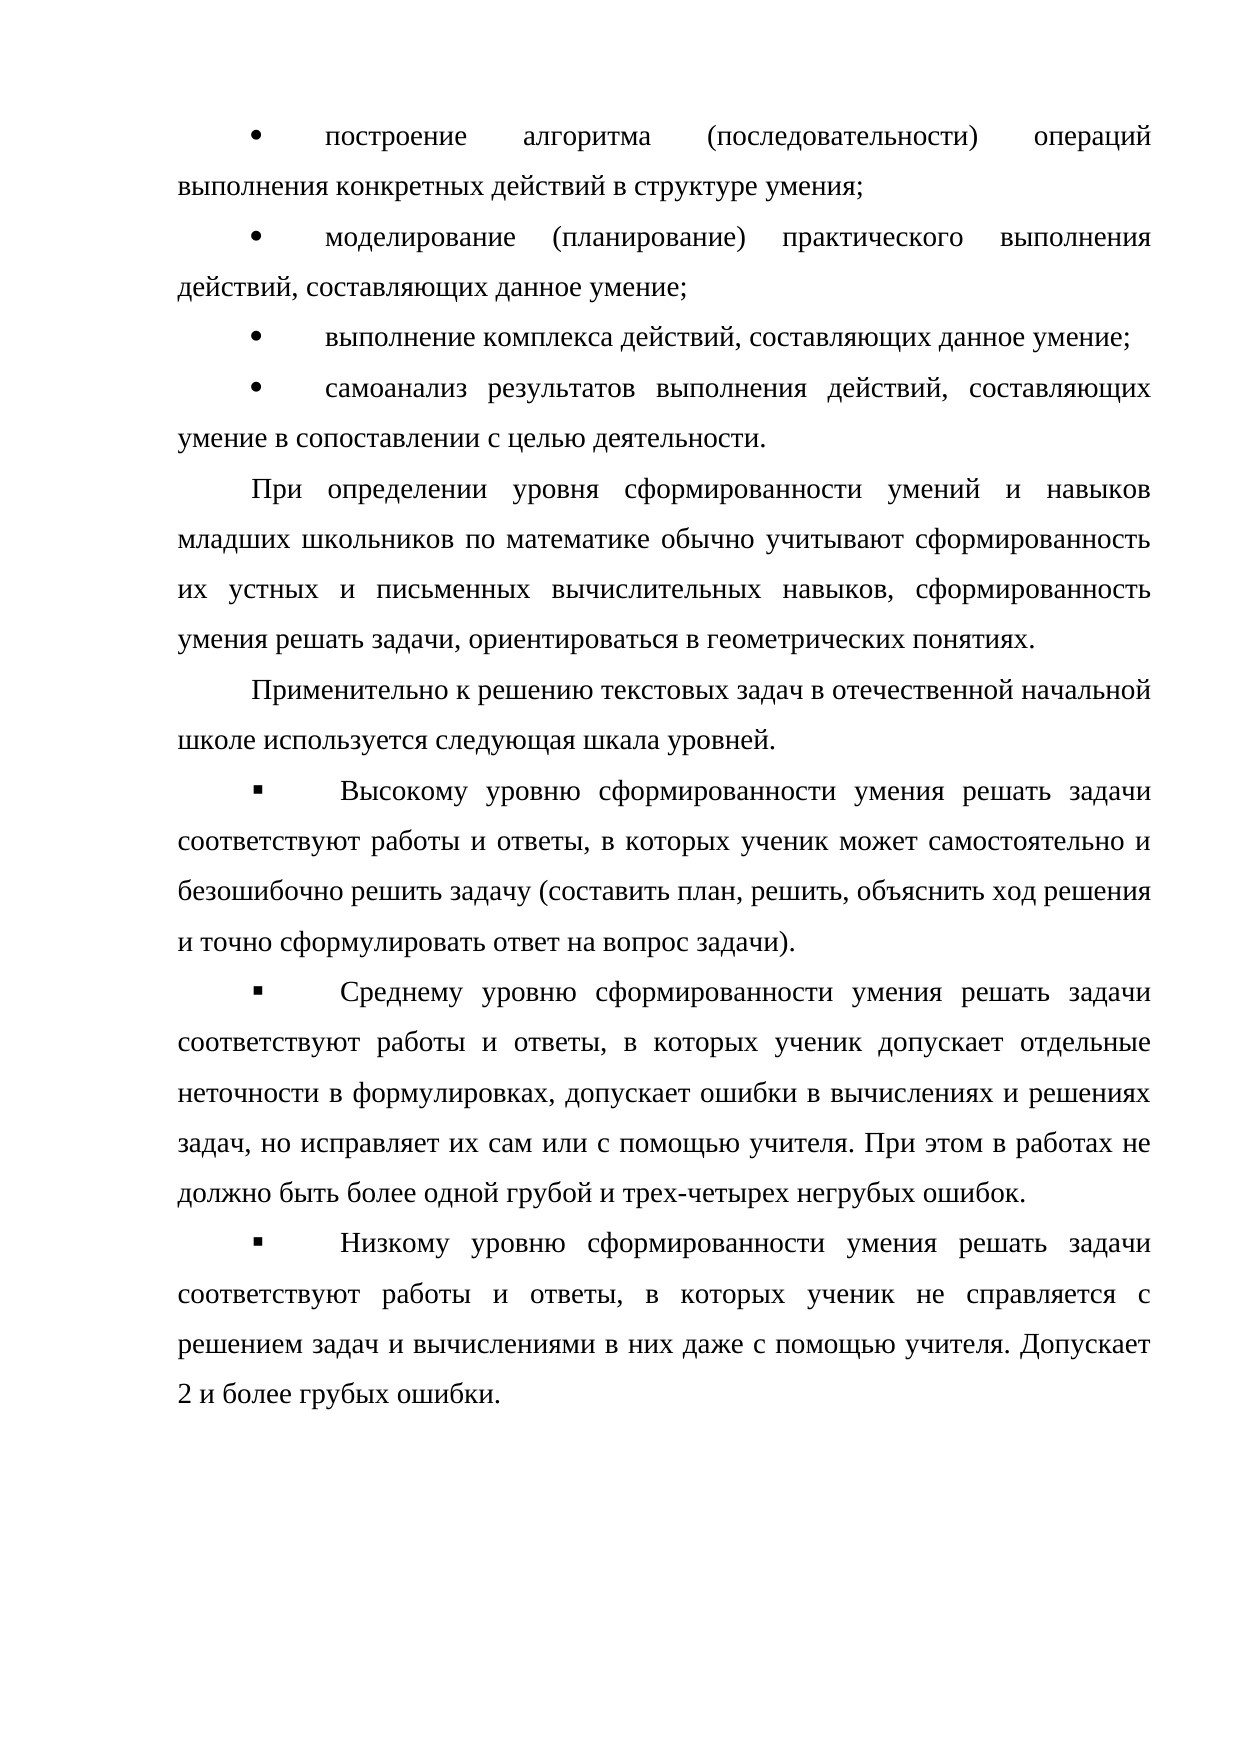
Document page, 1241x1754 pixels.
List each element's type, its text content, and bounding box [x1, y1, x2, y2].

list моделирование (планирование) практического выполнения действий, составляющих данное умение; [177, 219, 1152, 303]
list выполнение комплекса действий, составляющих данное умение; [177, 319, 1152, 353]
list построение алгоритма (последовательности) операций выполнения конкретных действий в структуре умения; [177, 118, 1152, 202]
text При определении уровня сформированности умений и навыков младших школьников по математике обычно учитывают сформированность их устных и письменных вычислительных навыков, сформированность умения решать задачи, ориентироваться в геометрических понятиях. [177, 471, 1152, 655]
list самоанализ результатов выполнения действий, составляющих умение в сопоставлении с целью деятельности. [177, 370, 1152, 454]
list Низкому уровню сформированности умения решать задачи соответствуют работы и ответы, в которых ученик не справляется с решением задач и вычислениями в них даже с помощью учителя. Допускает 2 и более грубых ошибки. [177, 1226, 1152, 1410]
text Применительно к решению текстовых задач в отечественной начальной школе используется следующая шкала уровней. [177, 672, 1152, 756]
list Среднему уровню сформированности умения решать задачи соответствуют работы и ответы, в которых ученик допускает отдельные неточности в формулировках, допускает ошибки в вычислениях и решениях задач, но исправляет их сам или с помощью учителя. При этом в работах не должно быть более одной грубой и трех-четырех негрубых ошибок. [177, 974, 1152, 1209]
list Высокому уровню сформированности умения решать задачи соответствуют работы и ответы, в которых ученик может самостоятельно и безошибочно решить задачу (составить план, решить, объяснить ход решения и точно сформулировать ответ на вопрос задачи). [177, 773, 1152, 957]
